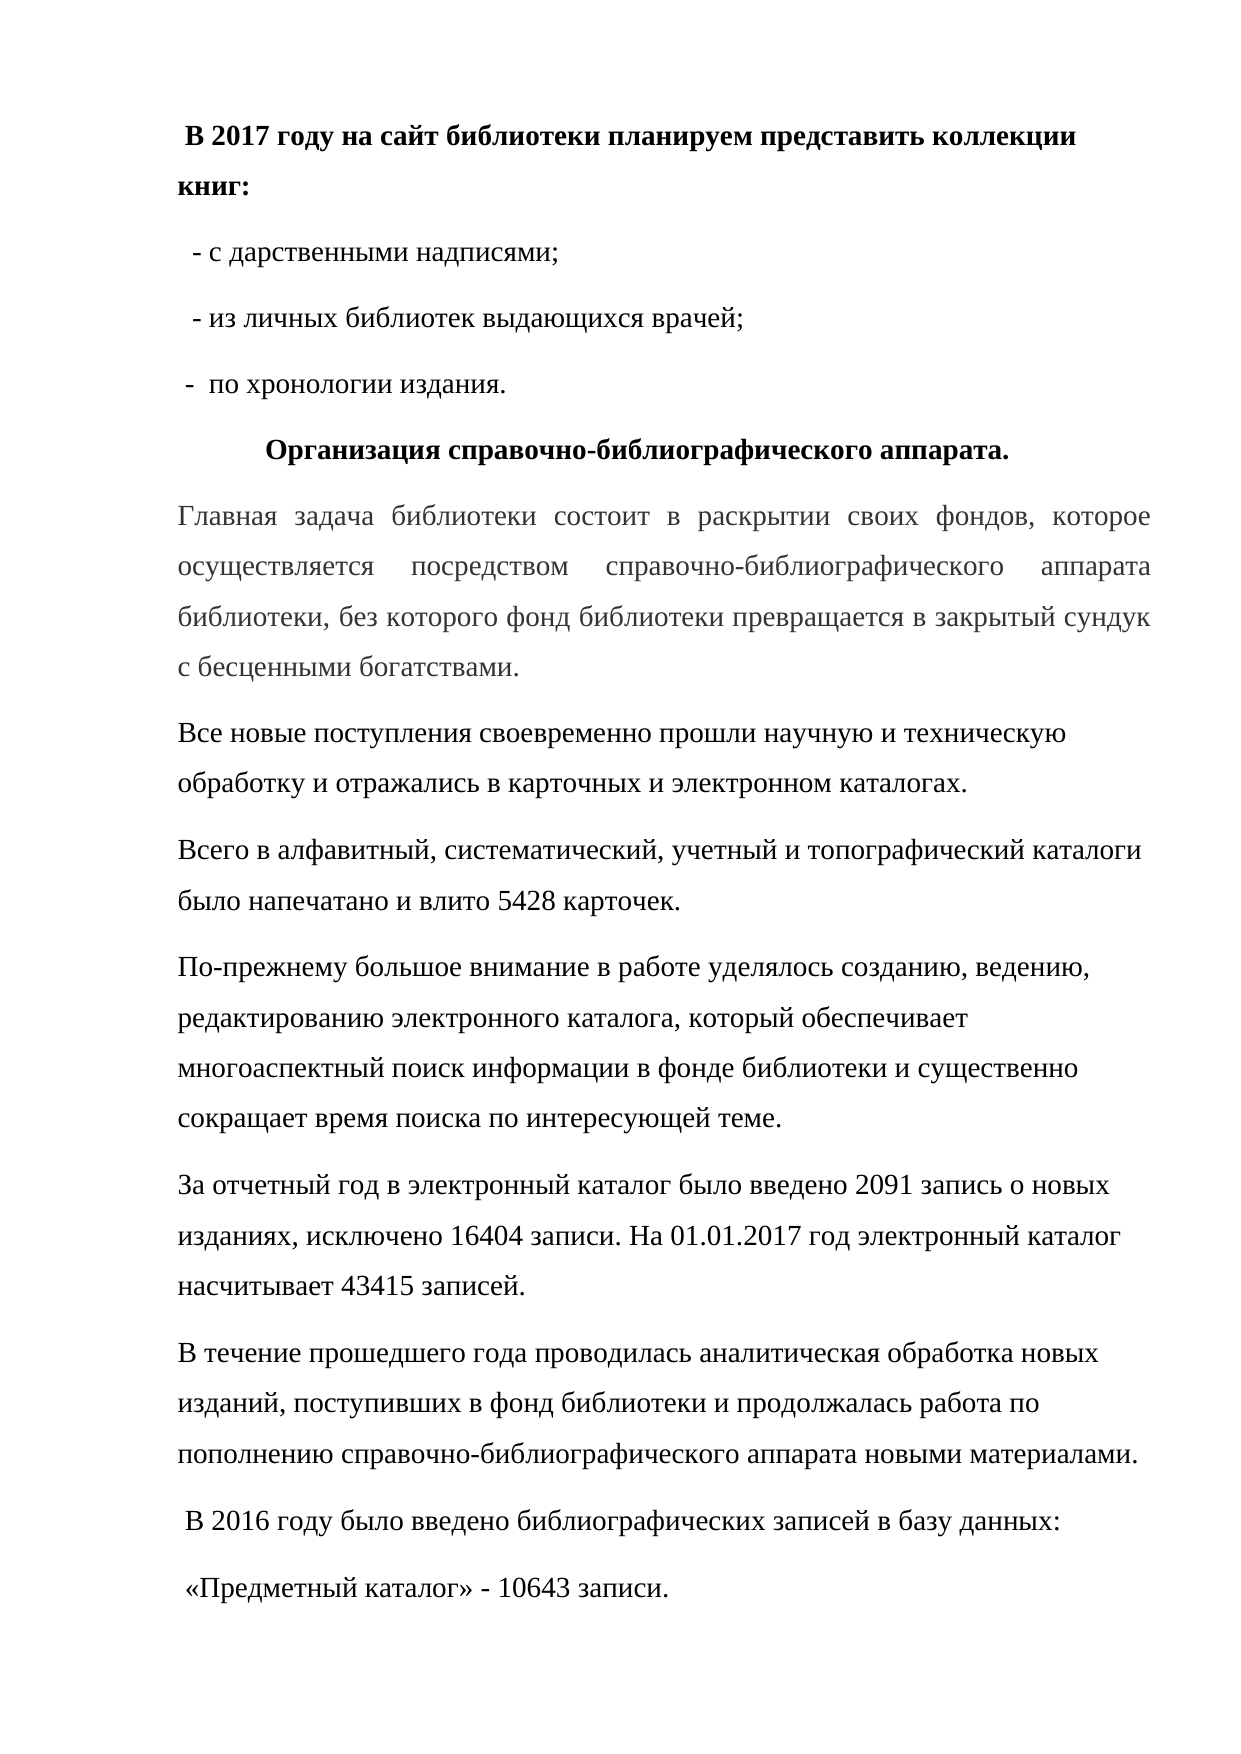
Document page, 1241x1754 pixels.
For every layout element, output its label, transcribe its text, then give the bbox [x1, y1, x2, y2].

text Всего в алфавитный, систематический, учетный и топографический каталоги было напечатано и влито 5428 карточек. [177, 832, 1152, 916]
text - с дарственными надписями; [177, 234, 1152, 268]
text В 2016 году было введено библиографических записей в базу данных: [177, 1503, 1152, 1536]
text В 2017 году на сайт библиотеки планируем представить коллекции книг: [177, 118, 1152, 202]
text Все новые поступления своевременно прошли научную и техническую обработку и отражались в карточных и электронном каталогах. [177, 715, 1152, 799]
text По-прежнему большое внимание в работе уделялось созданию, ведению, редактированию электронного каталога, который обеспечивает многоаспектный поиск информации в фонде библиотеки и существенно сокращает время поиска по интересующей теме. [177, 949, 1152, 1134]
text В течение прошедшего года проводилась аналитическая обработка новых изданий, поступивших в фонд библиотеки и продолжалась работа по пополнению справочно-библиографического аппарата новыми материалами. [177, 1335, 1152, 1469]
text «Предметный каталог» - 10643 записи. [177, 1570, 1152, 1603]
text За отчетный год в электронный каталог было введено 2091 запись о новых изданиях, исключено 16404 записи. На 01.01.2017 год электронный каталог насчитывает 43415 записей. [177, 1167, 1152, 1302]
text - из личных библиотек выдающихся врачей; [177, 300, 1152, 334]
text - по хронологии издания. [177, 366, 1152, 400]
text Организация справочно-библиографического аппарата. [177, 432, 1152, 466]
text Главная задача библиотеки состоит в раскрытии своих фондов, которое осуществляется посредством справочно-библиографического аппарата библиотеки, без которого фонд библиотеки превращается в закрытый сундук с бесценными богатствами. [177, 498, 1152, 683]
